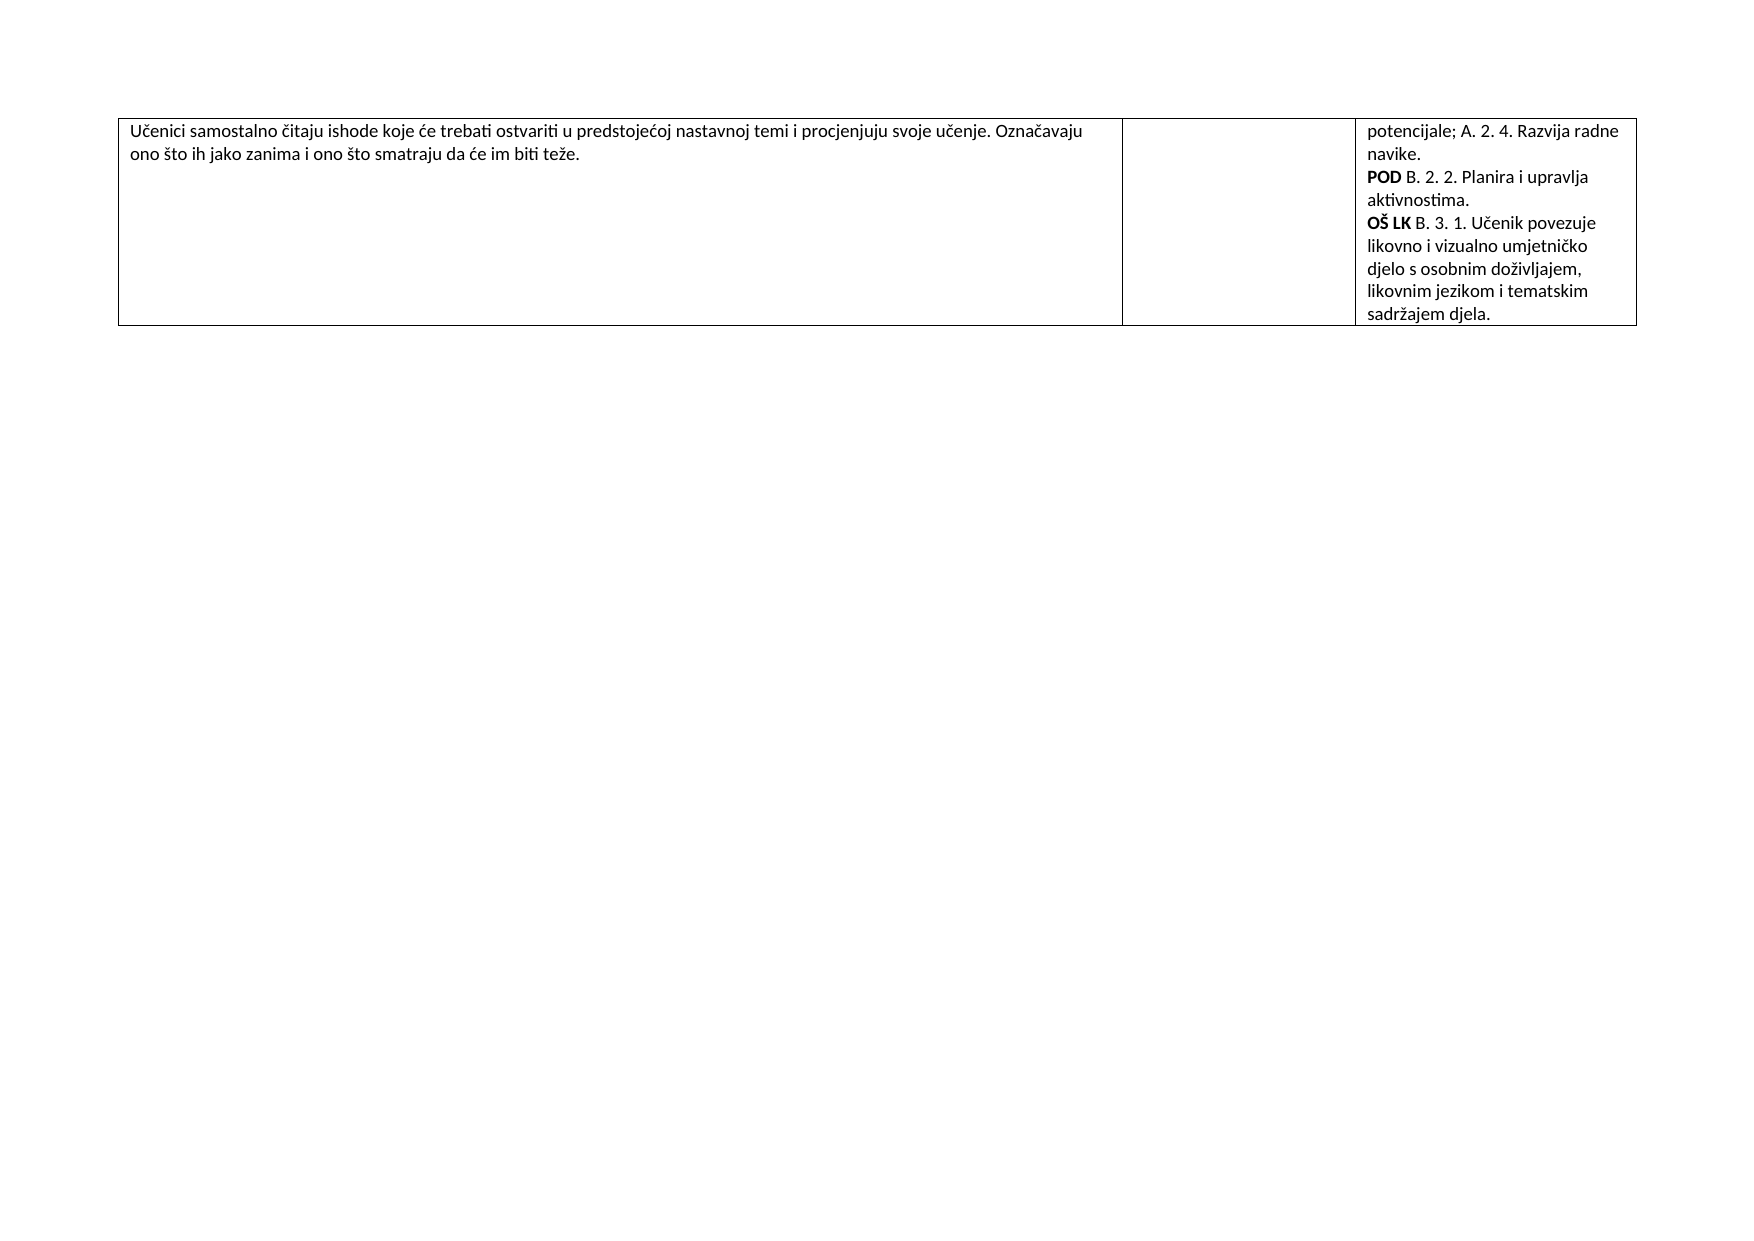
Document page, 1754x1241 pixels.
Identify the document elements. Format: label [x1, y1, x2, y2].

table_cell [1123, 119, 1355, 325]
table_cell [1356, 119, 1636, 325]
table_cell [119, 119, 1122, 325]
